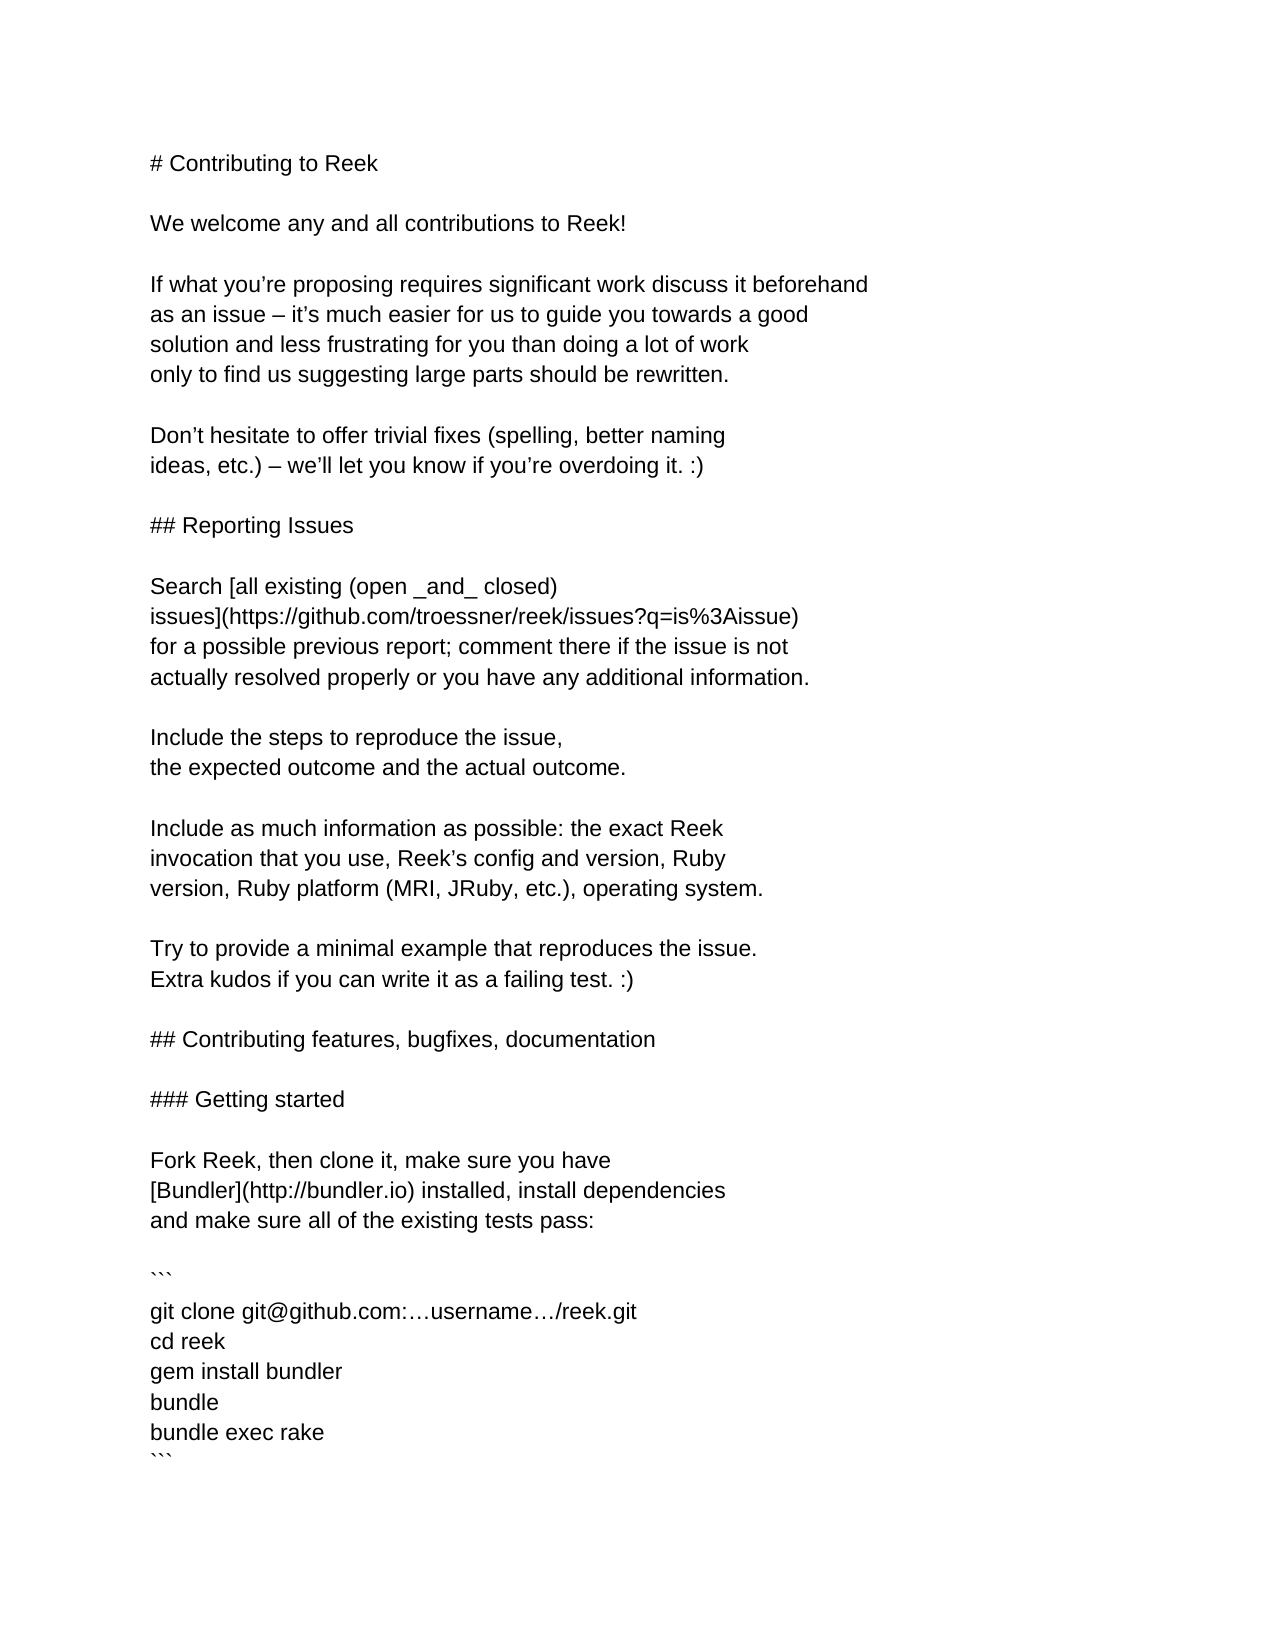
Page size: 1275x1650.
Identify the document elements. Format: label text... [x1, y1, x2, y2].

text only to find us suggesting large parts should be rewritten. [150, 361, 1125, 388]
text as an issue – it’s much easier for us to guide you towards a good [150, 301, 1125, 327]
text version, Ruby platform (MRI, JRuby, etc.), operating system. [150, 875, 1125, 901]
text ideas, etc.) – we’ll let you know if you’re overdoing it. :) [150, 452, 1125, 478]
text issues](https://github.com/troessner/reek/issues?q=is%3Aissue) [150, 603, 1125, 629]
text ``` [150, 1268, 1125, 1294]
text Fork Reek, then clone it, make sure you have [150, 1147, 1125, 1173]
text # Contributing to Reek [150, 150, 1125, 176]
text [Bundler](http://bundler.io) installed, install dependencies [150, 1177, 1125, 1203]
text Include as much information as possible: the exact Reek [150, 814, 1125, 841]
text git clone git@github.com:…username…/reek.git [150, 1298, 1125, 1324]
text Try to provide a minimal example that reproduces the issue. [150, 935, 1125, 962]
text Include the steps to reproduce the issue, [150, 724, 1125, 750]
text ## Reporting Issues [150, 512, 1125, 539]
text gem install bundler [150, 1358, 1125, 1385]
text Search [all existing (open _and_ closed) [150, 573, 1125, 599]
text If what you’re proposing requires significant work discuss it beforehand [150, 271, 1125, 297]
text solution and less frustrating for you than doing a lot of work [150, 331, 1125, 358]
text Don’t hesitate to offer trivial fixes (spelling, better naming [150, 422, 1125, 448]
text invocation that you use, Reek’s config and version, Ruby [150, 845, 1125, 871]
text bundle exec rake [150, 1419, 1125, 1445]
text We welcome any and all contributions to Reek! [150, 210, 1125, 237]
text actually resolved properly or you have any additional information. [150, 663, 1125, 690]
text cd reek [150, 1328, 1125, 1354]
text for a possible previous report; comment there if the issue is not [150, 633, 1125, 660]
text and make sure all of the existing tests pass: [150, 1207, 1125, 1234]
text bundle [150, 1388, 1125, 1415]
text the expected outcome and the actual outcome. [150, 754, 1125, 781]
text ## Contributing features, bugfixes, documentation [150, 1026, 1125, 1052]
text ``` [150, 1449, 1125, 1475]
text ### Getting started [150, 1086, 1125, 1113]
text Extra kudos if you can write it as a failing test. :) [150, 966, 1125, 992]
